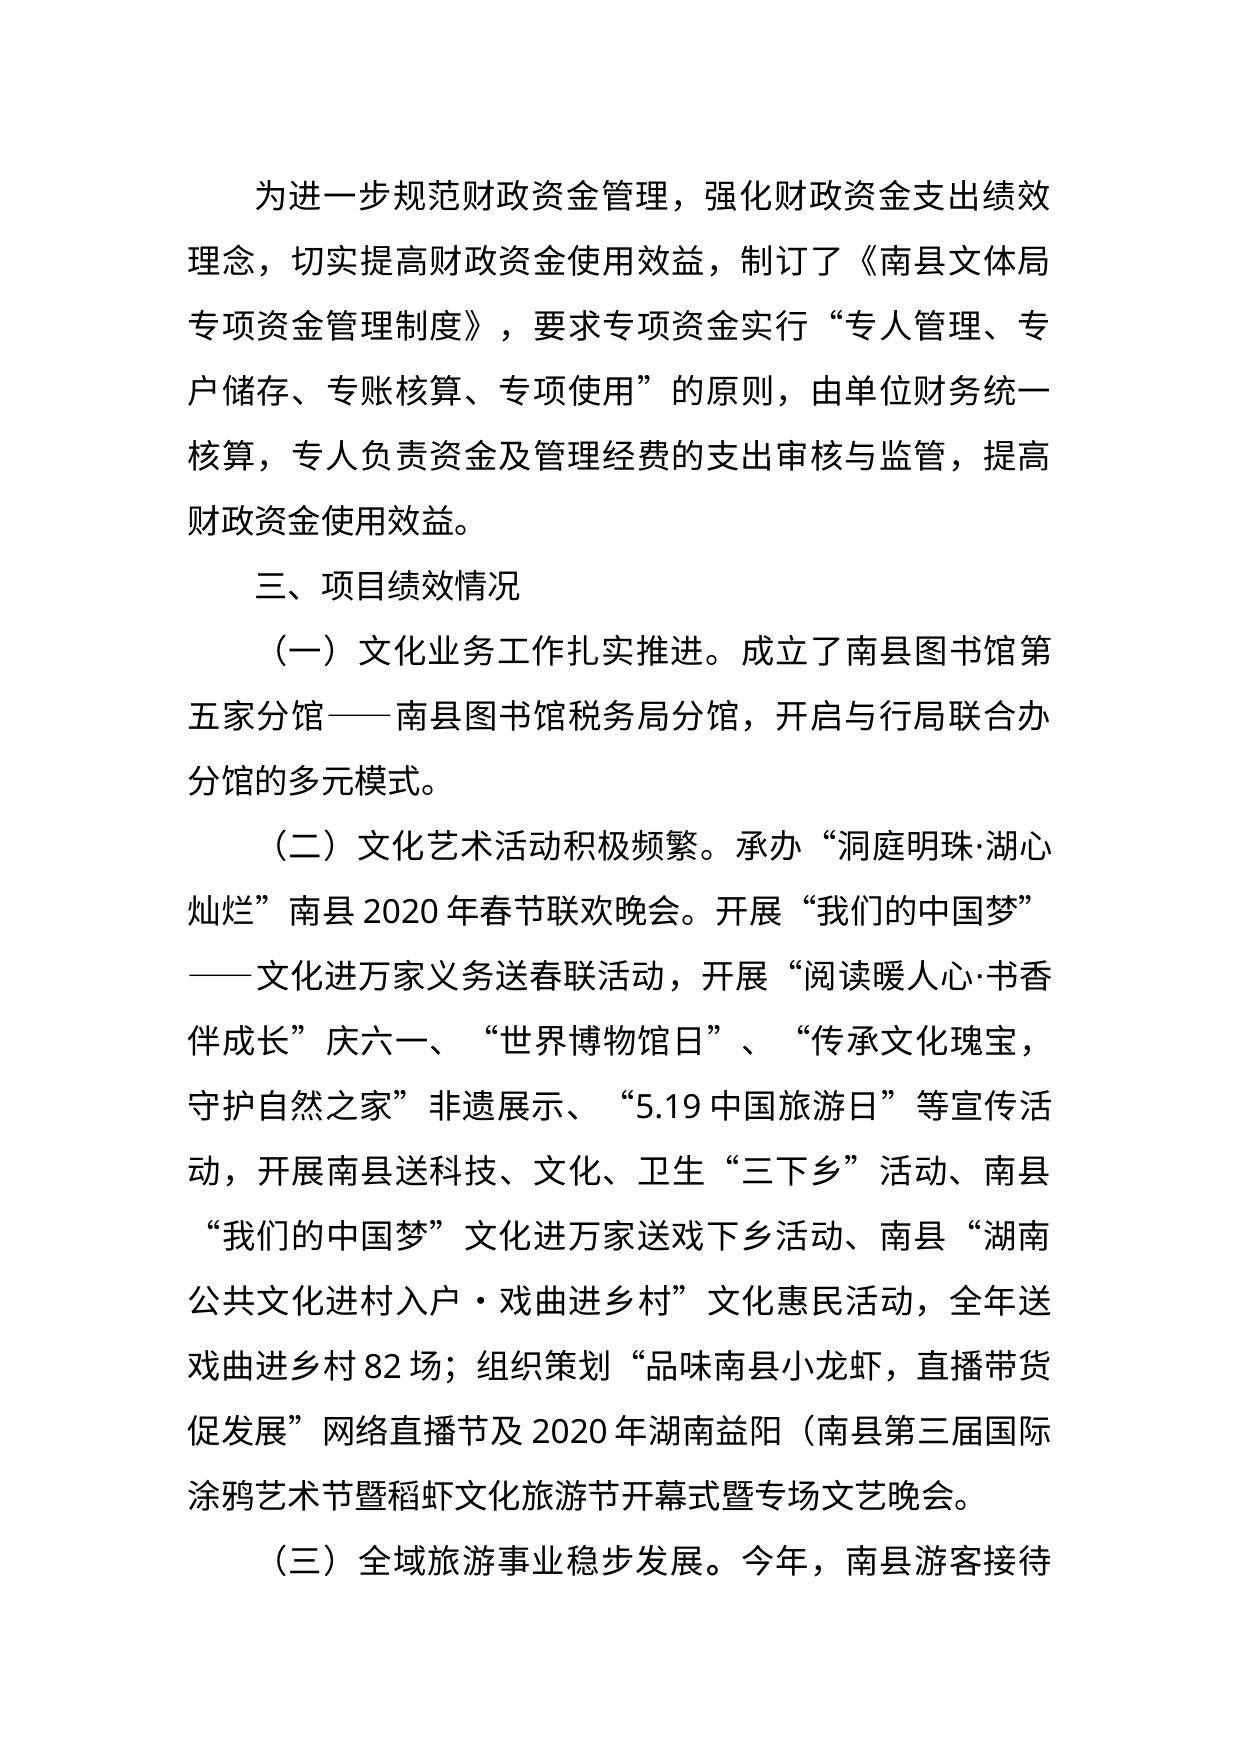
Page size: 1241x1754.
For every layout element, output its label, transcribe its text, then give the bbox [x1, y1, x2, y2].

text 三、项目绩效情况 [187, 552, 1053, 617]
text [187, 1527, 1053, 1592]
text （二）文化艺术活动积极频繁。承办“洞庭明珠·湖心灿烂”南县2020年春节联欢晚会。开展“我们的中国梦”——文化进万家义务送春联活动，开展“阅读暖人心·书香伴成长”庆六一、“世界博物馆日”、“传承文化瑰宝，守护自然之家”非遗展示、“5.19中国旅游日”等宣传活动，开展南县送科技、文化、卫生“三下乡”活动、南县“我们的中国梦”文化进万家送戏下乡活动、南县“湖南公共文化进村入户•戏曲进乡村”文化惠民活动，全年送戏曲进乡村82场；组织策划“品味南县小龙虾，直播带货促发展”网络直播节及2020年湖南益阳（南县第三届国际涂鸦艺术节暨稻虾文化旅游节开幕式暨专场文艺晚会。 [187, 812, 1053, 1527]
text （一）文化业务工作扎实推进。成立了南县图书馆第五家分馆——南县图书馆税务局分馆，开启与行局联合办分馆的多元模式。 [187, 617, 1053, 812]
text 为进一步规范财政资金管理，强化财政资金支出绩效理念，切实提高财政资金使用效益，制订了《南县文体局专项资金管理制度》，要求专项资金实行“专人管理、专户储存、专账核算、专项使用”的原则，由单位财务统一核算，专人负责资金及管理经费的支出审核与监管，提高财政资金使用效益。 [187, 162, 1053, 552]
